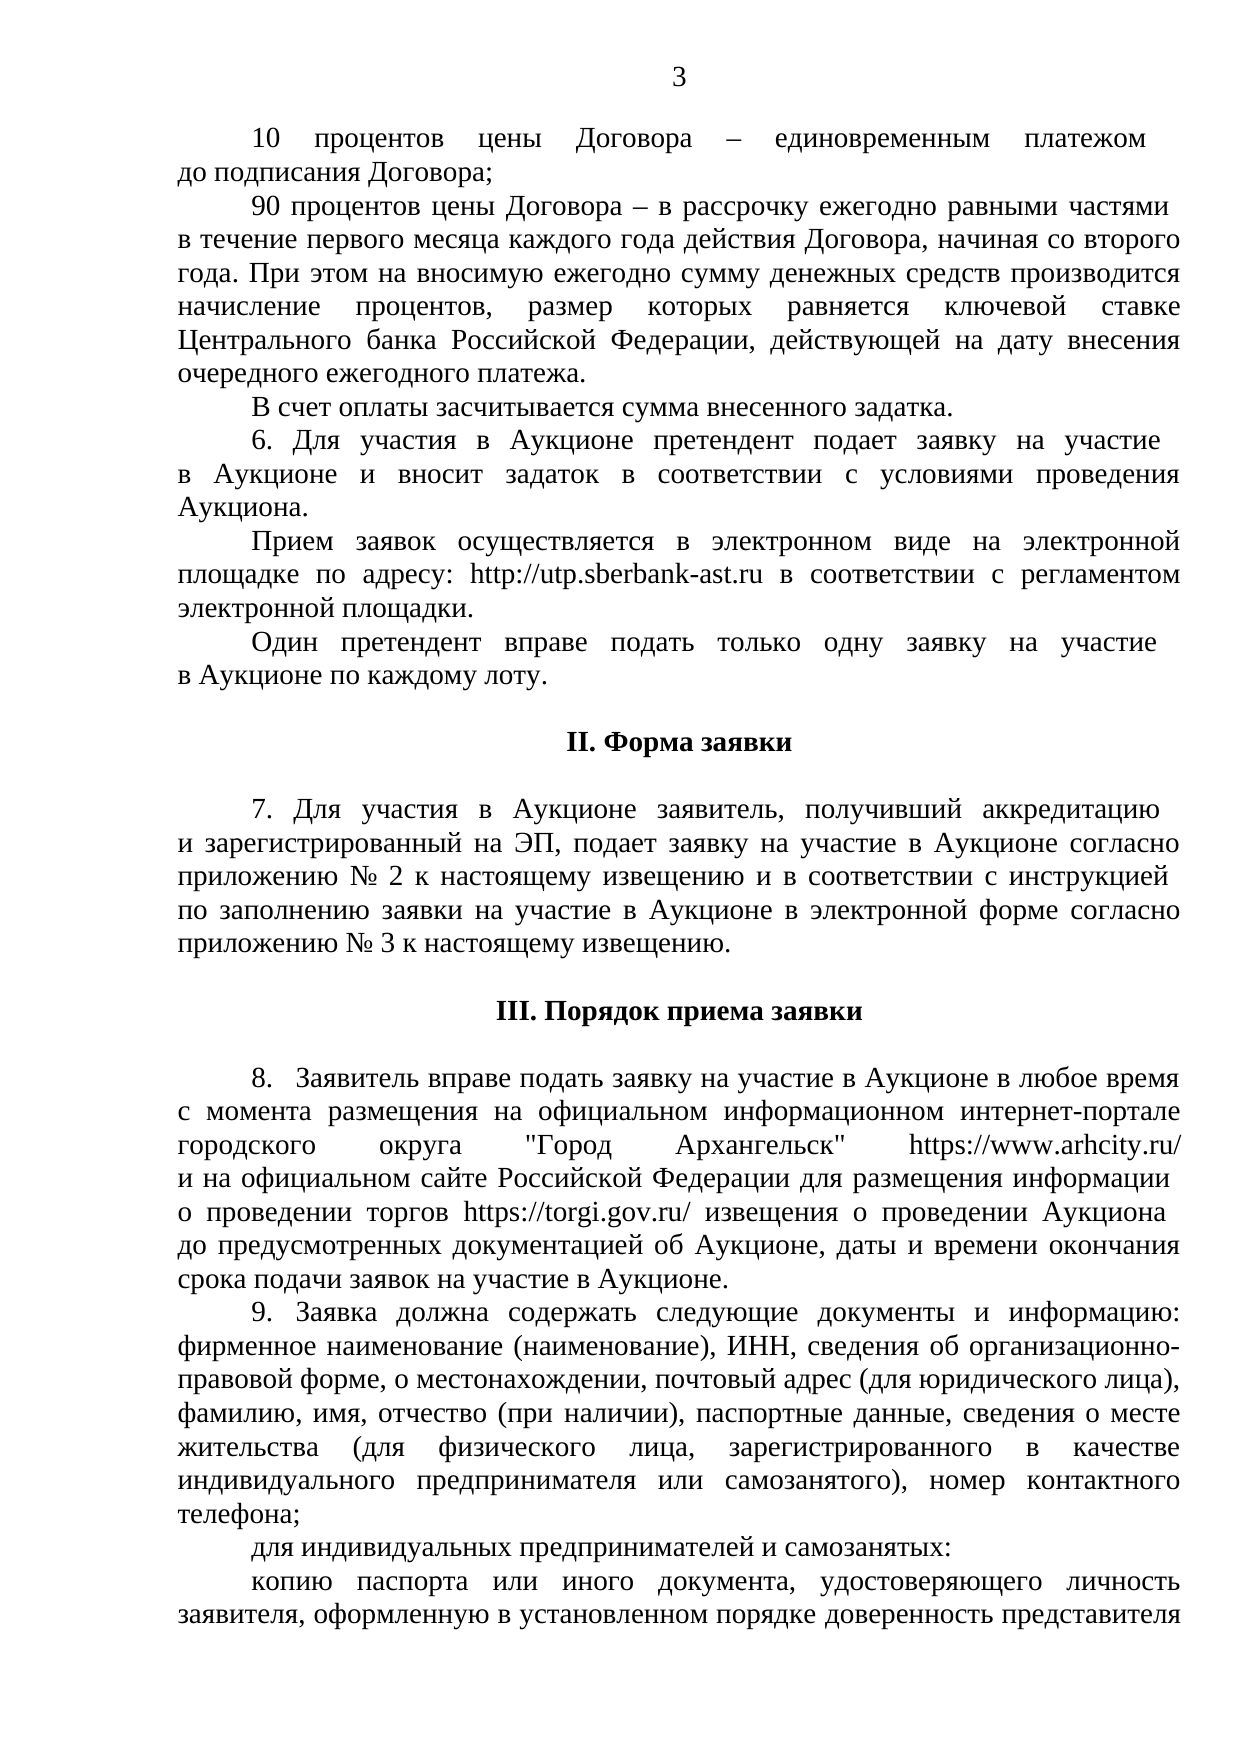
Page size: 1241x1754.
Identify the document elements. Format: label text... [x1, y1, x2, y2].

text 90 процентов цены Договора – в рассрочку ежегодно равными частями в течение первого месяца каждого года действия Договора, начиная со второго года. При этом на вносимую ежегодно сумму денежных средств производится начисление процентов, размер которых равняется ключевой ставке Центрального банка Российской Федерации, действующей на дату внесения очередного ежегодного платежа. [177, 188, 1181, 389]
list Заявитель вправе подать заявку на участие в Аукционе в любое время с момента размещения на официальном информационном интернет-портале городского округа "Город Архангельск" https://www.arhcity.ru/ и на официальном сайте Российской Федерации для размещения информации о проведении торгов https://torgi.gov.ru/ извещения о проведении Аукциона до предусмотренных документацией об Аукционе, даты и времени окончания срока подачи заявок на участие в Аукционе. [177, 1060, 1181, 1294]
text 10 процентов цены Договора – единовременным платежом до подписания Договора; [177, 121, 1181, 188]
text Один претендент вправе подать только одну заявку на участие в Аукционе по каждому лоту. [177, 624, 1181, 691]
list для индивидуальных предпринимателей и самозанятых: [177, 1529, 1181, 1563]
text Прием заявок осуществляется в электронном виде на электронной площадке по адресу: http://utp.sberbank-ast.ru в соответствии с регламентом электронной площадки. [177, 523, 1181, 624]
text 7. Для участия в Аукционе заявитель, получивший аккредитацию и зарегистрированный на ЭП, подает заявку на участие в Аукционе согласно приложению № 2 к настоящему извещению и в соответствии с инструкцией по заполнению заявки на участие в Аукционе в электронной форме согласно приложению № 3 к настоящему извещению. [177, 791, 1181, 959]
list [177, 1563, 1181, 1630]
list Заявка должна содержать следующие документы и информацию: фирменное наименование (наименование), ИНН, сведения об организационно-правовой форме, о местонахождении, почтовый адрес (для юридического лица), фамилию, имя, отчество (при наличии), паспортные данные, сведения о месте жительства (для физического лица, зарегистрированного в качестве индивидуального предпринимателя или самозанятого), номер контактного телефона; [177, 1294, 1181, 1529]
text 6. Для участия в Аукционе претендент подает заявку на участие в Аукционе и вносит задаток в соответствии с условиями проведения Аукциона. [177, 422, 1181, 523]
text III. Порядок приема заявки [177, 993, 1181, 1026]
text В счет оплаты засчитывается сумма внесенного задатка. [177, 389, 1181, 422]
text II. Форма заявки [177, 724, 1181, 758]
